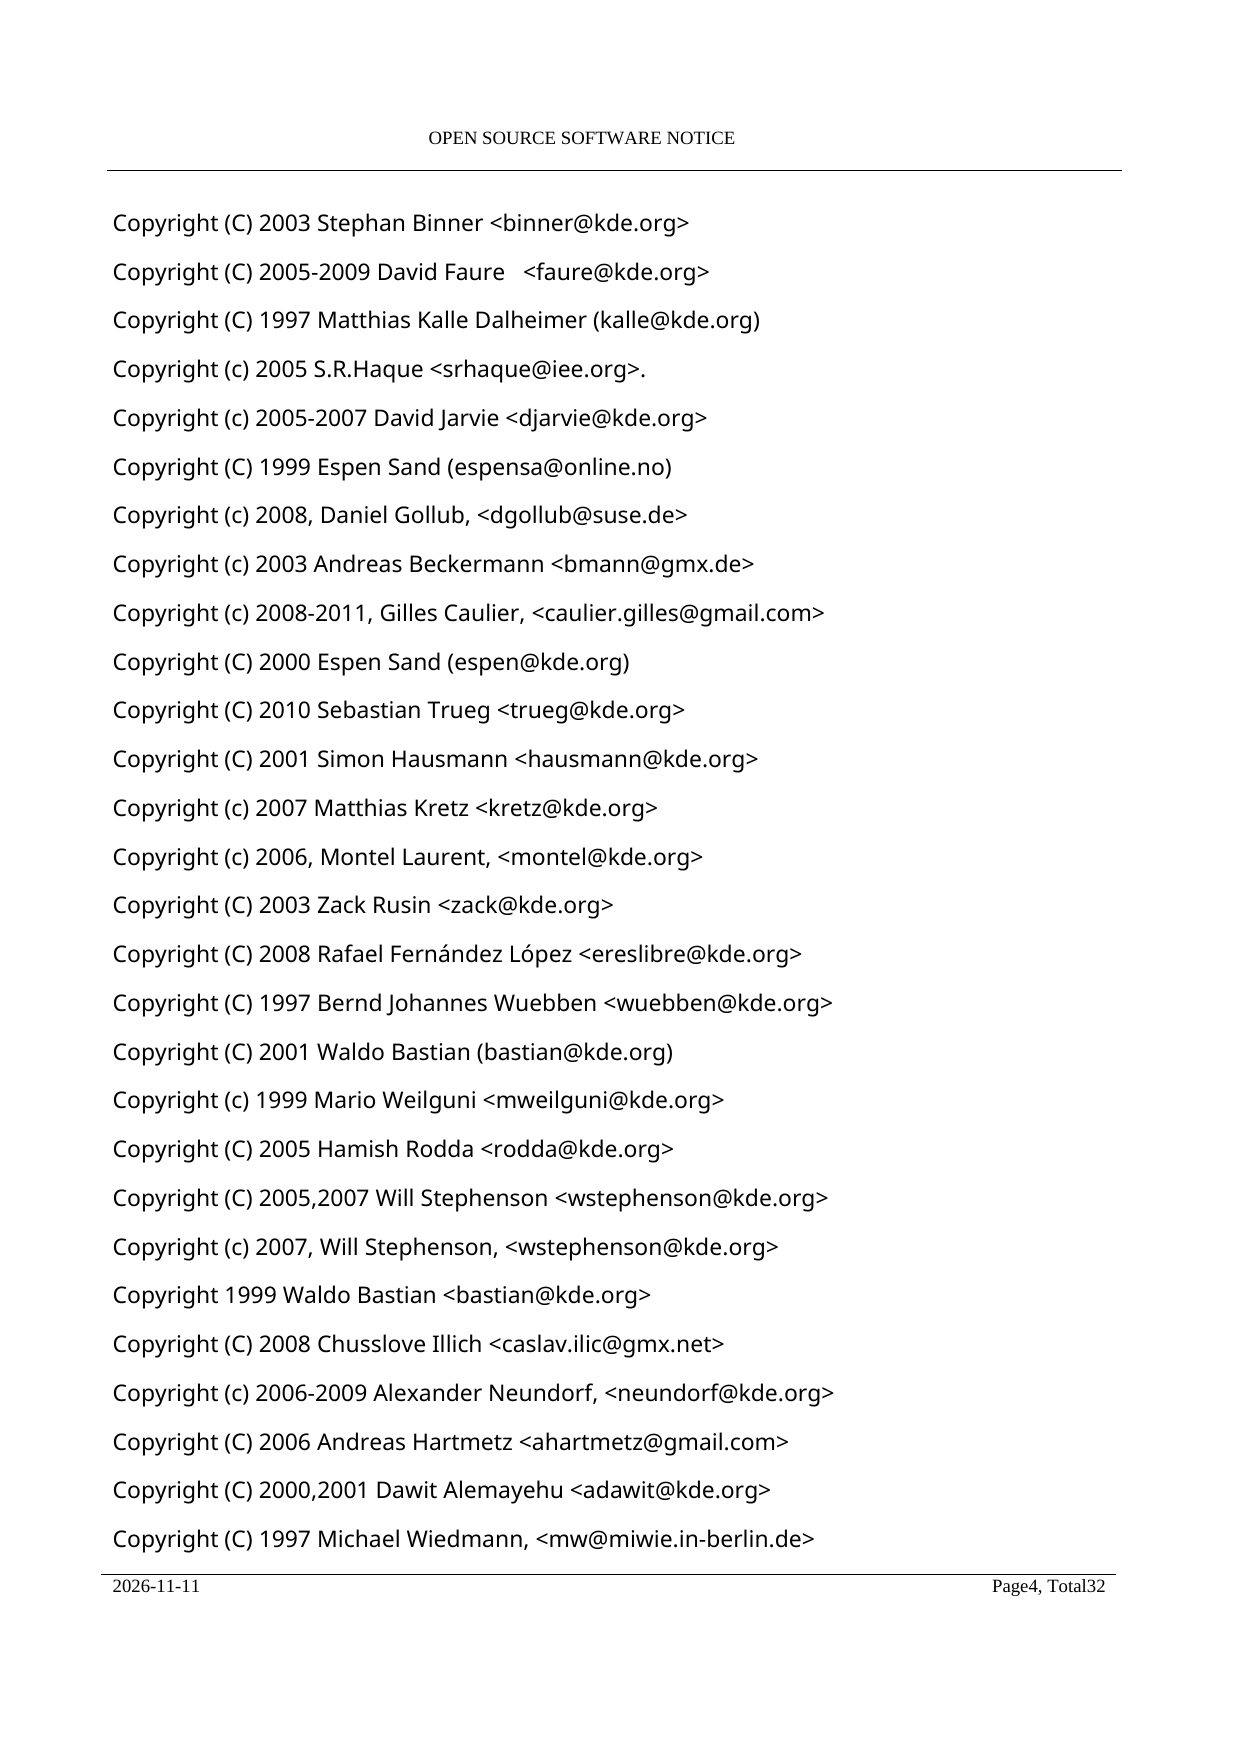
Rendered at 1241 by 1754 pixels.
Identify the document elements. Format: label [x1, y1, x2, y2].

text [112, 206, 1128, 1555]
